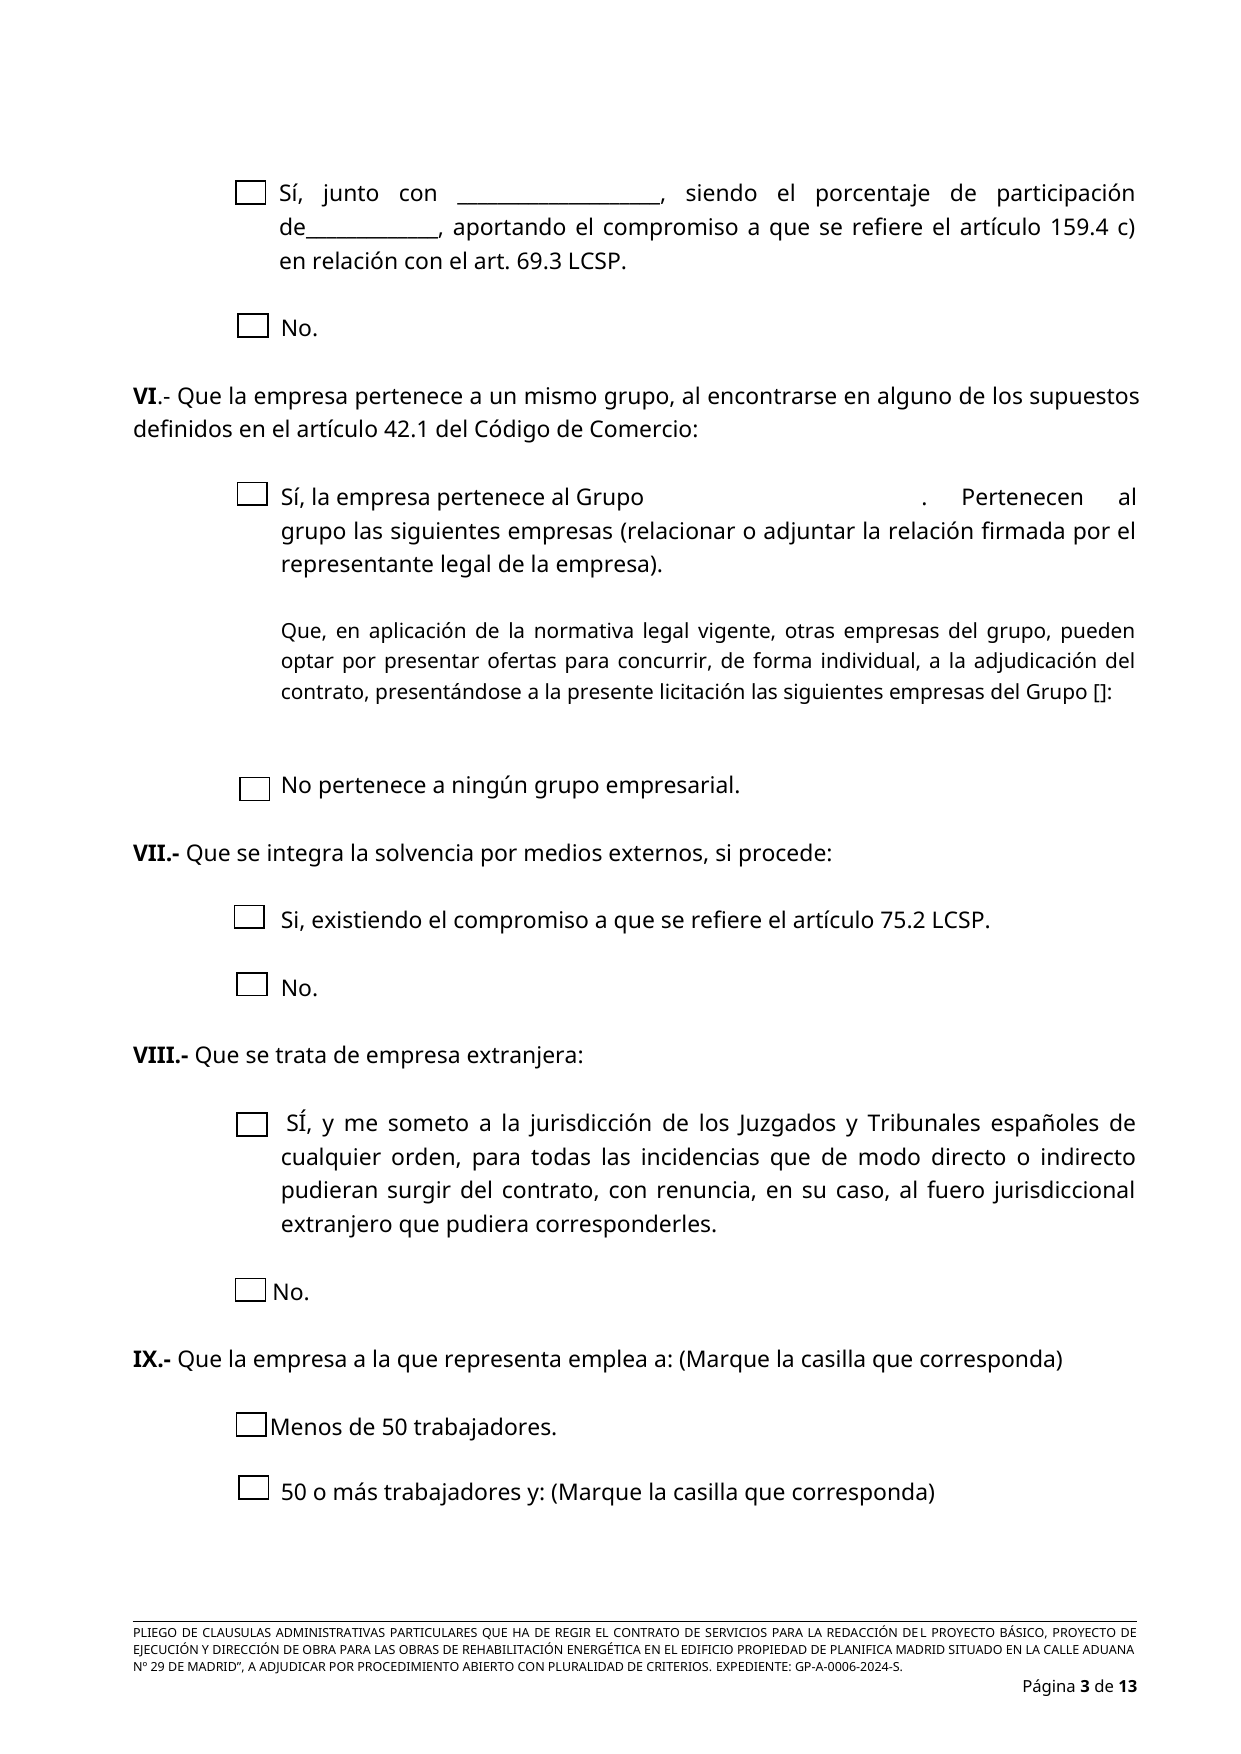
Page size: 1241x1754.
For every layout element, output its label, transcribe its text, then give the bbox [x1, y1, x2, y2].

text Sí, junto con ____________________, siendo el porcentaje de participación de_____________, aportando el compromiso a que se refiere el artículo 159.4 c) en relación con el art. 69.3 LCSP. [279, 177, 1137, 276]
text No. [133, 312, 1137, 343]
text Menos de 50 trabajadores. [133, 1411, 1137, 1442]
text Sí, la empresa pertenece al Grupo . Pertenecen al grupo las siguientes empresas (relacionar o adjuntar la relación firmada por el representante legal de la empresa). [281, 481, 1137, 580]
text No. [207, 972, 1137, 1003]
text VII.- Que se integra la solvencia por medios externos, si procede: [133, 837, 1137, 868]
text SÍ, y me someto a la jurisdicción de los Juzgados y Tribunales españoles de cualquier orden, para todas las incidencias que de modo directo o indirecto pudieran surgir del contrato, con renuncia, en su caso, al fuero jurisdiccional extranjero que pudiera corresponderles. [281, 1107, 1137, 1239]
text No pertenece a ningún grupo empresarial. [133, 769, 1137, 801]
text Si, existiendo el compromiso a que se refiere el artículo 75.2 LCSP. [207, 904, 1137, 936]
text IX.- Que la empresa a la que representa emplea a: (Marque la casilla que corresponda) [133, 1343, 1137, 1374]
text VI.- Que la empresa pertenece a un mismo grupo, al encontrarse en alguno de los supuestos definidos en el artículo 42.1 del Código de Comercio: [133, 380, 1140, 445]
text Que, en aplicación de la normativa legal vigente, otras empresas del grupo, pueden optar por presentar ofertas para concurrir, de forma individual, a la adjudicación del contrato, presentándose a la presente licitación las siguientes empresas del Grupo []: [281, 616, 1137, 706]
text VIII.- Que se trata de empresa extranjera: [133, 1039, 1137, 1071]
text No. [133, 1276, 1137, 1307]
text 50 o más trabajadores y: (Marque la casilla que corresponda) [133, 1476, 1137, 1507]
